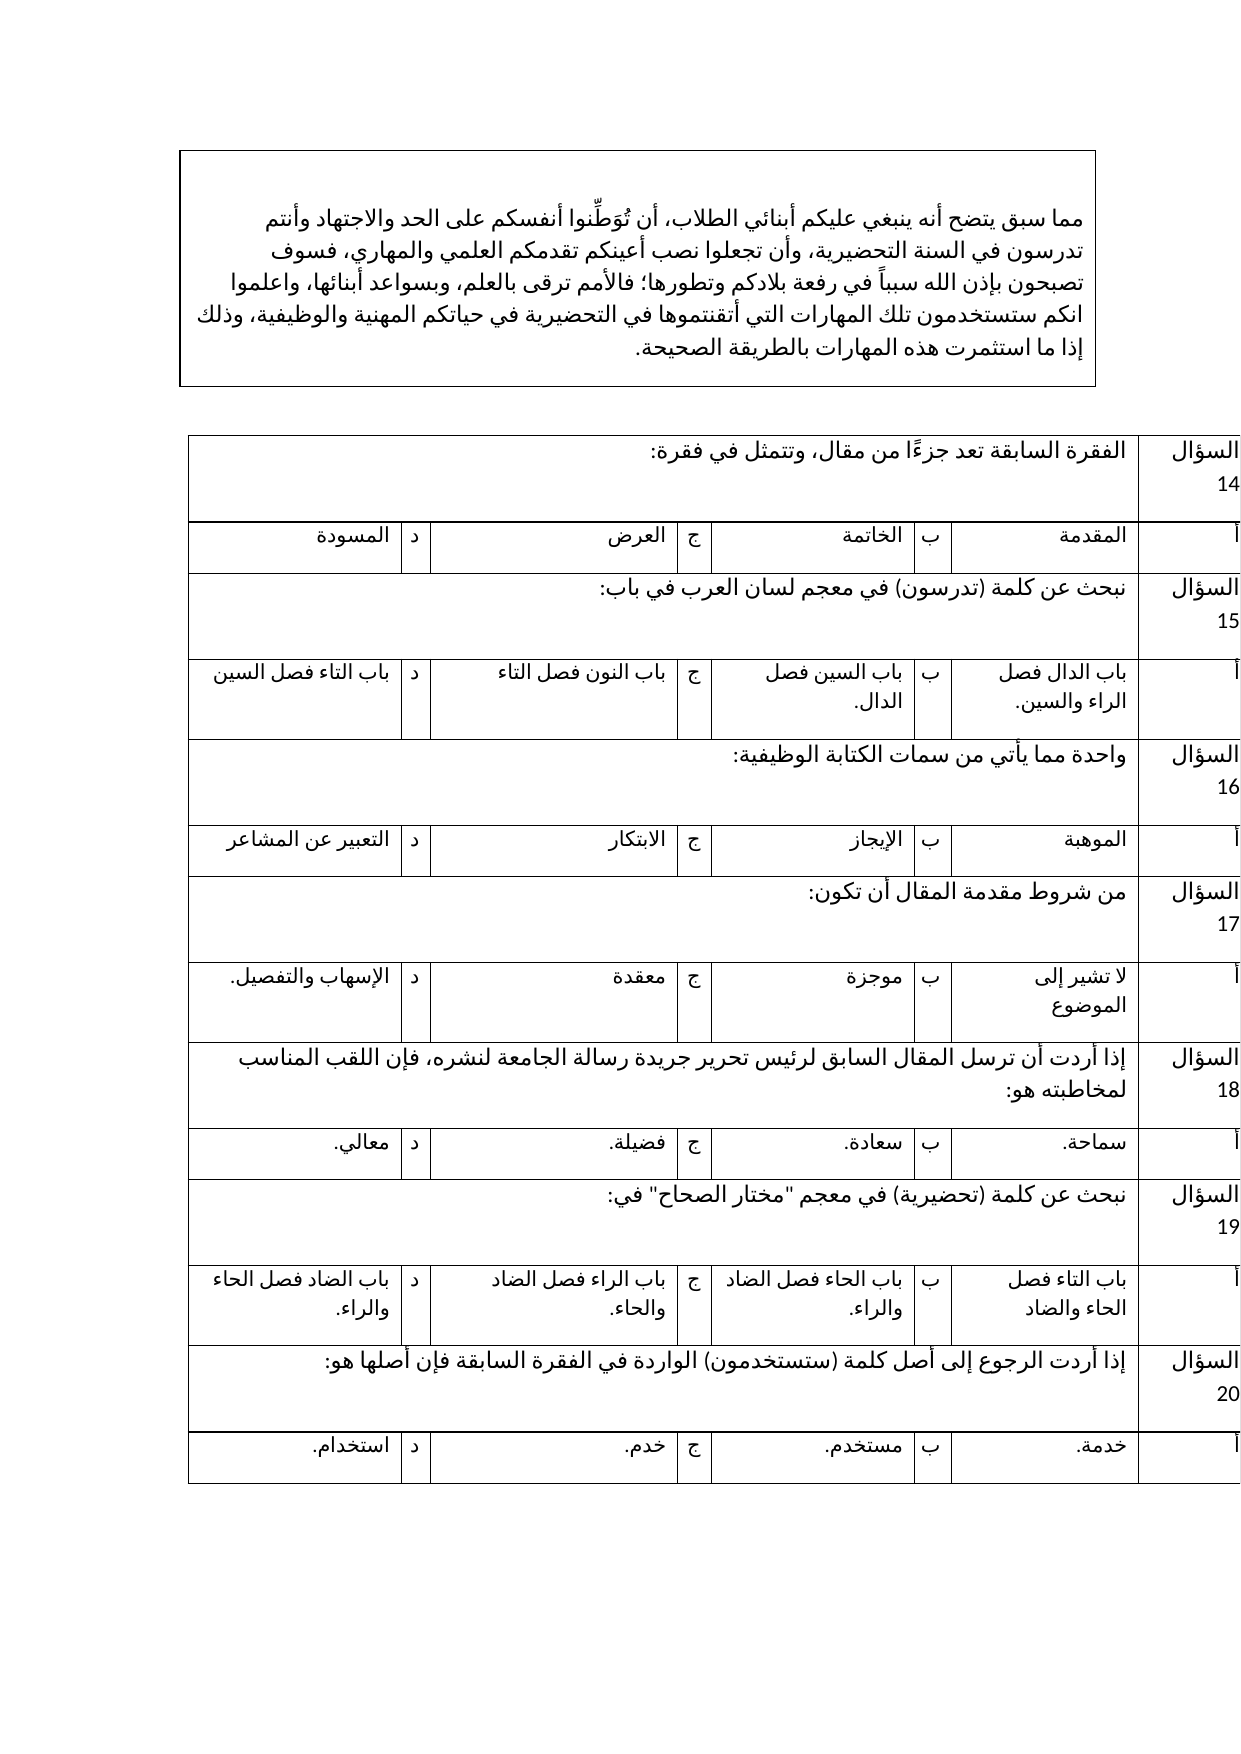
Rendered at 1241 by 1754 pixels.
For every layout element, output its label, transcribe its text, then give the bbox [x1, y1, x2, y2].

table_header الفقرة السابقة تعد جزءًا من مقال، وتتمثل في فقرة: [189, 436, 1138, 521]
table_cell الابتكار [431, 826, 677, 876]
table_cell التعبير عن المشاعر [189, 826, 401, 876]
table_cell العرض [431, 523, 677, 572]
table_cell إذا أردت الرجوع إلى أصل كلمة (ستستخدمون) الواردة في الفقرة السابقة فإن أصلها هو: [189, 1346, 1138, 1431]
table_cell باب الدال فصل الراء والسين. [952, 660, 1138, 739]
table_cell فضيلة. [431, 1129, 677, 1179]
table_cell د [402, 963, 430, 1042]
table_cell المسودة [189, 523, 401, 572]
table_cell د [402, 1433, 430, 1482]
table_cell د [402, 1266, 430, 1345]
table_cell نبحث عن كلمة (تحضيرية) في معجم "مختار الصحاح" في: [189, 1180, 1138, 1265]
table_cell لا تشير إلى الموضوع [952, 963, 1138, 1042]
table_cell السؤال 15 [1139, 574, 1240, 658]
table_cell أ [1139, 1129, 1240, 1179]
table_cell د [402, 523, 430, 572]
table_cell ب [915, 826, 951, 876]
table_header مما سبق يتضح أنه ينبغي عليكم أبنائي الطلاب، أن تُوَطِّنوا أنفسكم على الحد والاجتهاد وأنتم تدرسون في السنة التحضيرية، وأن تجعلوا نصب أعينكم تقدمكم العلمي والمهاري، فسوف تصبحون بإذن الله سبباً في رفعة بلادكم وتطورها؛ فالأمم ترقى بالعلم، وبسواعد أبنائها، واعلموا انكم ستستخدمون تلك المهارات التي أتقنتموها في التحضيرية في حياتكم المهنية والوظيفية، وذلك إذا ما استثمرت هذه المهارات بالطريقة الصحيحة. [181, 151, 1095, 386]
table_cell الإسهاب والتفصيل. [189, 963, 401, 1042]
table_cell موجزة [712, 963, 914, 1042]
table_cell ب [915, 1266, 951, 1345]
table_cell أ [1139, 963, 1240, 1042]
table_cell سماحة. [952, 1129, 1138, 1179]
table_cell السؤال 16 [1139, 740, 1240, 825]
table_cell باب النون فصل التاء [431, 660, 677, 739]
table_cell أ [1139, 1433, 1240, 1482]
table_cell السؤال 19 [1139, 1180, 1240, 1265]
table_cell أ [1139, 523, 1240, 572]
table_cell ب [915, 523, 951, 572]
table_cell باب الراء فصل الضاد والحاء. [431, 1266, 677, 1345]
table_cell خدم. [431, 1433, 677, 1482]
table_cell باب الضاد فصل الحاء والراء. [189, 1266, 401, 1345]
table_cell باب التاء فصل السين [189, 660, 401, 739]
table_cell استخدام. [189, 1433, 401, 1482]
table_cell د [402, 1129, 430, 1179]
table_cell باب الحاء فصل الضاد والراء. [712, 1266, 914, 1345]
table_cell الموهبة [952, 826, 1138, 876]
table_cell من شروط مقدمة المقال أن تكون: [189, 877, 1138, 962]
table_cell السؤال 20 [1139, 1346, 1240, 1431]
table_cell أ [1139, 660, 1240, 739]
table_cell باب السين فصل الدال. [712, 660, 914, 739]
table_cell ج [678, 660, 711, 739]
table_cell المقدمة [952, 523, 1138, 572]
table_cell واحدة مما يأتي من سمات الكتابة الوظيفية: [189, 740, 1138, 825]
table_cell الخاتمة [712, 523, 914, 572]
table_cell ب [915, 963, 951, 1042]
table_cell ب [915, 1433, 951, 1482]
table_cell أ [1139, 1266, 1240, 1345]
table_cell معقدة [431, 963, 677, 1042]
table_cell إذا أردت أن ترسل المقال السابق لرئيس تحرير جريدة رسالة الجامعة لنشره، فإن اللقب المناسب لمخاطبته هو: [189, 1043, 1138, 1128]
table_cell ج [678, 1129, 711, 1179]
table_cell ج [678, 826, 711, 876]
table_cell مستخدم. [712, 1433, 914, 1482]
table_cell ج [678, 523, 711, 572]
table_cell السؤال 17 [1139, 877, 1240, 962]
table_cell د [402, 660, 430, 739]
table_header السؤال 14 [1139, 436, 1240, 521]
table_cell السؤال 18 [1139, 1043, 1240, 1128]
table_cell أ [1139, 826, 1240, 876]
table_cell نبحث عن كلمة (تدرسون) في معجم لسان العرب في باب: [189, 574, 1138, 658]
table_cell باب التاء فصل الحاء والضاد [952, 1266, 1138, 1345]
table_cell ب [915, 1129, 951, 1179]
table_cell د [402, 826, 430, 876]
table_cell معالي. [189, 1129, 401, 1179]
table_cell ج [678, 1266, 711, 1345]
table_cell ج [678, 1433, 711, 1482]
table_cell ب [915, 660, 951, 739]
table_cell ج [678, 963, 711, 1042]
table_cell خدمة. [952, 1433, 1138, 1482]
table_cell سعادة. [712, 1129, 914, 1179]
table_cell الإيجاز [712, 826, 914, 876]
